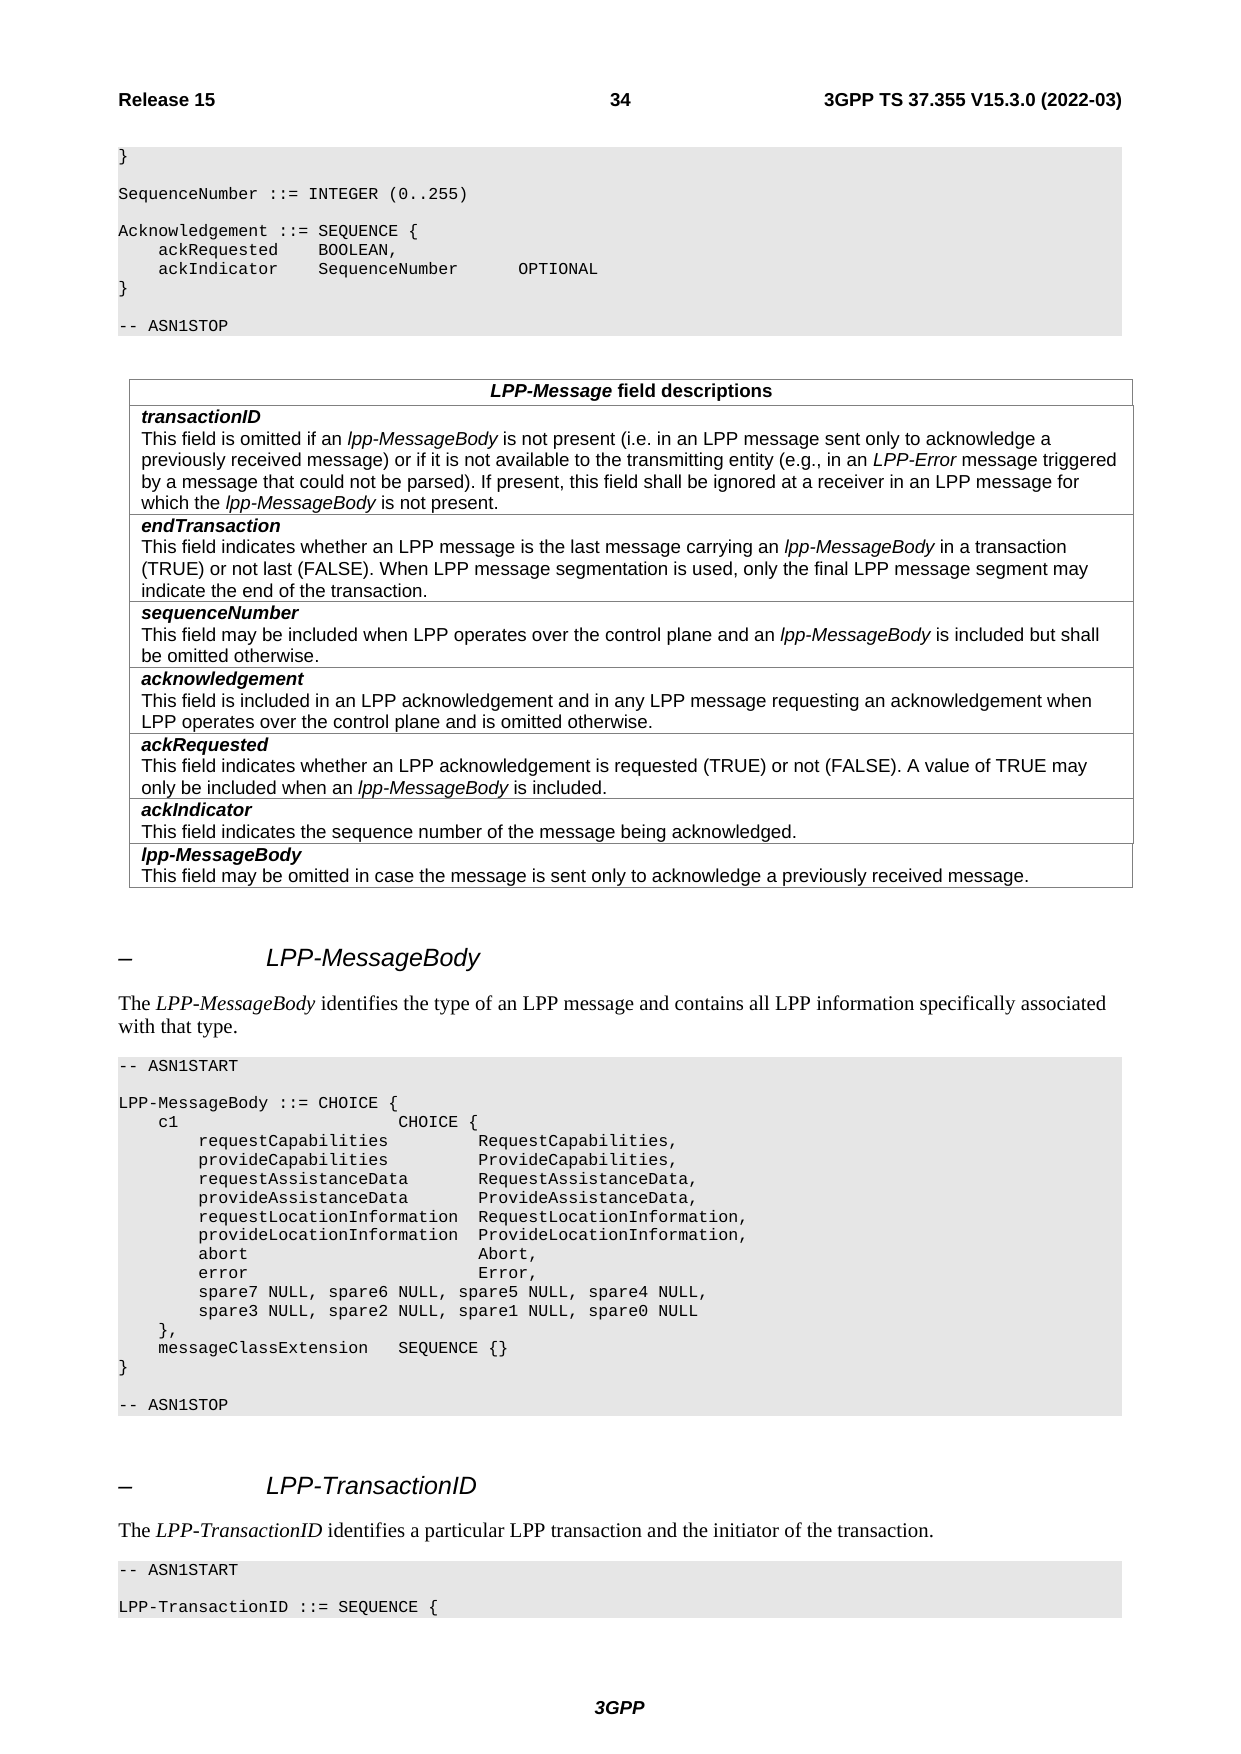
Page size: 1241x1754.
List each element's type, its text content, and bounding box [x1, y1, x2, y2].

text provideLocationInformation ProvideLocationInformation, [118, 1227, 1122, 1246]
text } [118, 279, 1122, 298]
subtitle – LPP-TransactionID [118, 1471, 1122, 1499]
text LPP-MessageBody ::= CHOICE { [118, 1095, 1122, 1114]
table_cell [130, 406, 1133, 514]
text ackIndicator SequenceNumber OPTIONAL [118, 261, 1122, 279]
text provideAssistanceData ProvideAssistanceData, [118, 1189, 1122, 1208]
text c1 CHOICE { [118, 1114, 1122, 1133]
text error Error, [118, 1265, 1122, 1283]
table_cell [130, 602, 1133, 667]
text requestCapabilities RequestCapabilities, [118, 1133, 1122, 1152]
text provideCapabilities ProvideCapabilities, [118, 1152, 1122, 1170]
text }, [118, 1321, 1122, 1340]
text spare7 NULL, spare6 NULL, spare5 NULL, spare4 NULL, [118, 1283, 1122, 1302]
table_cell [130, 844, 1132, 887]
text LPP-TransactionID ::= SEQUENCE { [118, 1599, 1122, 1618]
text The LPP-TransactionID identifies a particular LPP transaction and the initiator of the transaction. [118, 1518, 1122, 1542]
text -- ASN1STOP [118, 1397, 1122, 1416]
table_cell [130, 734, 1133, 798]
text -- ASN1STOP [118, 317, 1122, 336]
text abort Abort, [118, 1246, 1122, 1265]
text ackRequested BOOLEAN, [118, 242, 1122, 261]
subtitle – LPP-MessageBody [118, 943, 1122, 972]
text } [118, 147, 1122, 166]
text -- ASN1START [118, 1057, 1122, 1076]
text messageClassExtension SEQUENCE {} [118, 1340, 1122, 1359]
text requestLocationInformation RequestLocationInformation, [118, 1208, 1122, 1227]
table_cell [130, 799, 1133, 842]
text requestAssistanceData RequestAssistanceData, [118, 1170, 1122, 1189]
text The LPP-MessageBody identifies the type of an LPP message and contains all LPP information specifically associated with that type. [118, 990, 1122, 1038]
text spare3 NULL, spare2 NULL, spare1 NULL, spare0 NULL [118, 1302, 1122, 1321]
text SequenceNumber ::= INTEGER (0..255) [118, 185, 1122, 204]
text Acknowledgement ::= SEQUENCE { [118, 223, 1122, 242]
text -- ASN1START [118, 1561, 1122, 1580]
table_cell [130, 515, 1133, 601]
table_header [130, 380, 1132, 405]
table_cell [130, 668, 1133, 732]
text } [118, 1359, 1122, 1378]
